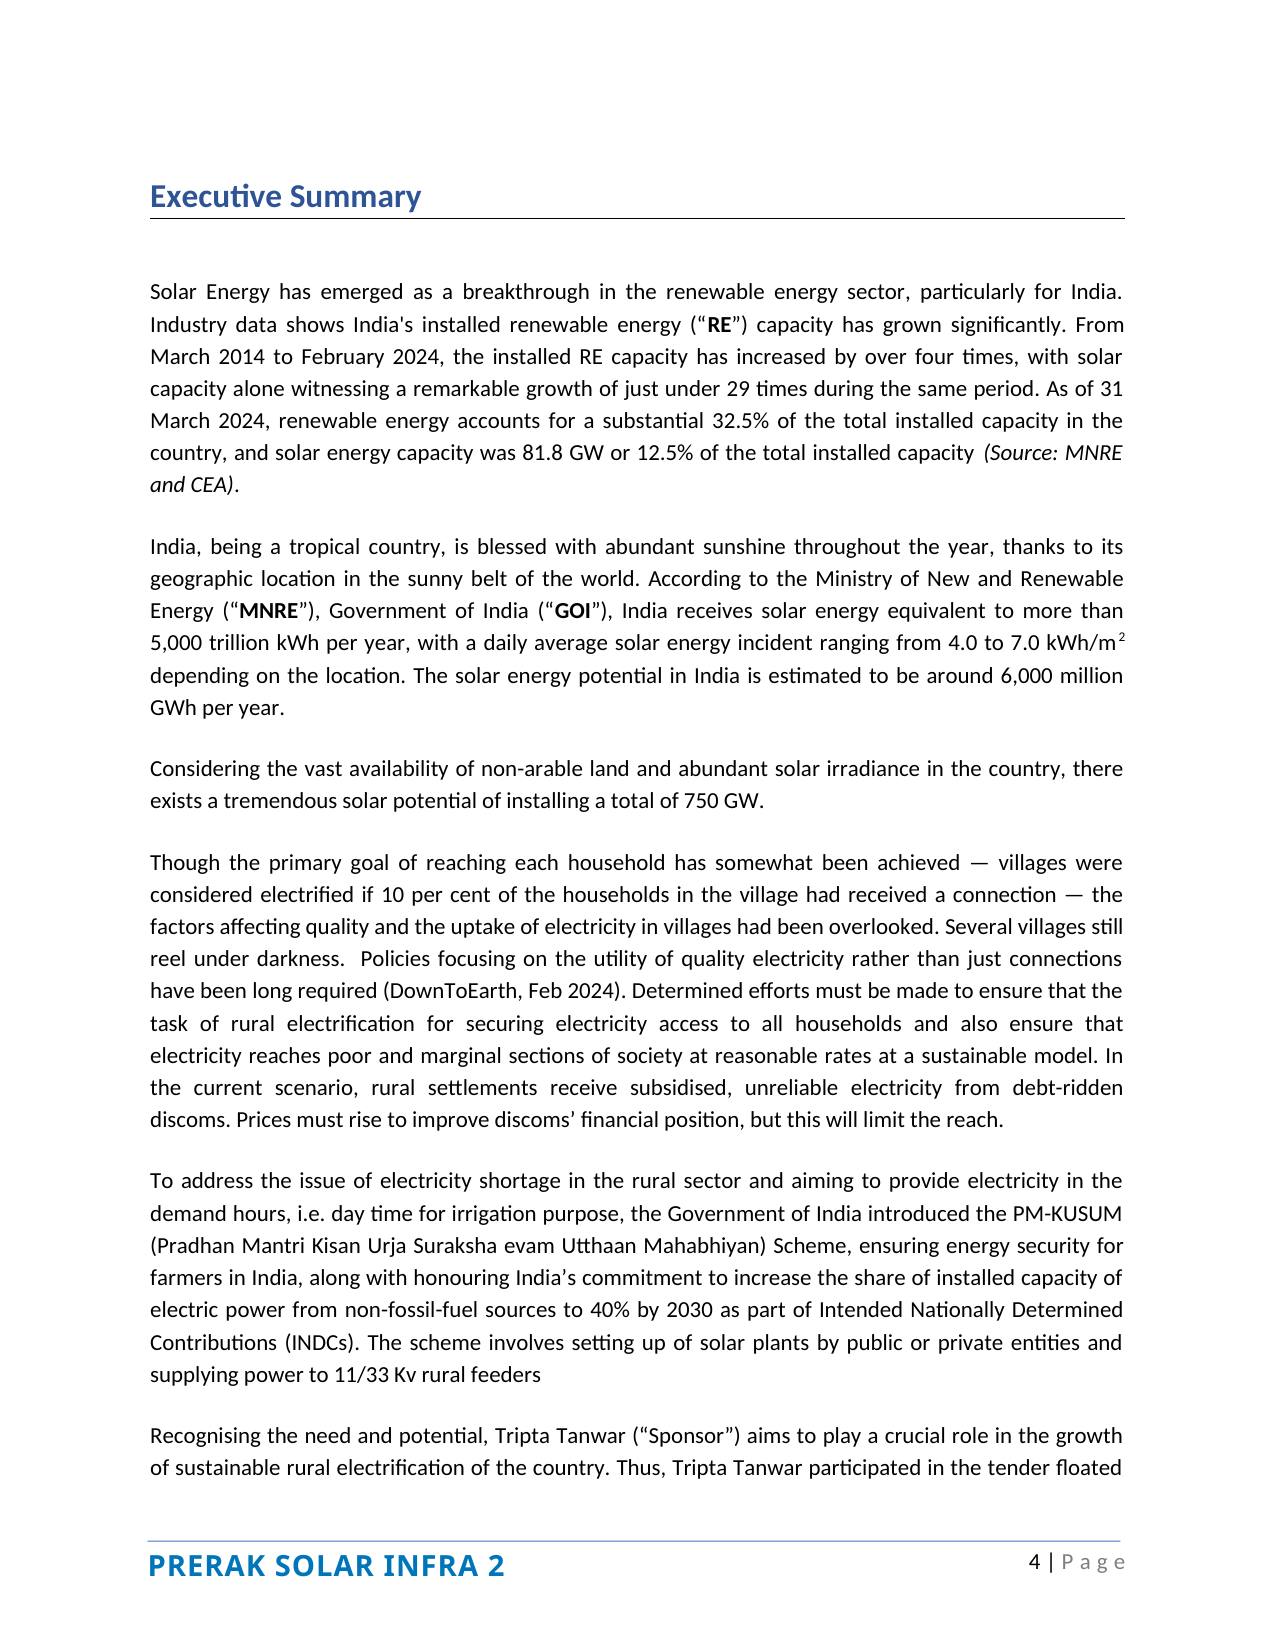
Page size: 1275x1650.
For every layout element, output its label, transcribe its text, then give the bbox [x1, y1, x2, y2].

text Though the primary goal of reaching each household has somewhat been achieved — villages were considered electrified if 10 per cent of the households in the village had received a connection — the factors affecting quality and the uptake of electricity in villages had been overlooked. Several villages still reel under darkness. Policies focusing on the utility of quality electricity rather than just connections have been long required (DownToEarth, Feb 2024). Determined efforts must be made to ensure that the task of rural electrification for securing electricity access to all households and also ensure that electricity reaches poor and marginal sections of society at reasonable rates at a sustainable model. In the current scenario, rural settlements receive subsidised, unreliable electricity from debt-ridden discoms. Prices must rise to improve discoms’ financial position, but this will limit the reach. [150, 848, 1125, 1133]
text Considering the vast availability of non-arable land and abundant solar irradiance in the country, there exists a tremendous solar potential of installing a total of 750 GW. [150, 754, 1125, 814]
subtitle Executive Summary [150, 175, 1125, 218]
text India, being a tropical country, is blessed with abundant sunshine throughout the year, thanks to its geographic location in the sunny belt of the world. According to the Ministry of New and Renewable Energy (“MNRE”), Government of India (“GOI”), India receives solar energy equivalent to more than 5,000 trillion kWh per year, with a daily average solar energy incident ranging from 4.0 to 7.0 kWh/m2 depending on the location. The solar energy potential in India is estimated to be around 6,000 million GWh per year. [150, 532, 1125, 721]
text To address the issue of electricity shortage in the rural sector and aiming to provide electricity in the demand hours, i.e. day time for irrigation purpose, the Government of India introduced the PM-KUSUM (Pradhan Mantri Kisan Urja Suraksha evam Utthaan Mahabhiyan) Scheme, ensuring energy security for farmers in India, along with honouring India’s commitment to increase the share of installed capacity of electric power from non-fossil-fuel sources to 40% by 2030 as part of Intended Nationally Determined Contributions (INDCs). The scheme involves setting up of solar plants by public or private entities and supplying power to 11/33 Kv rural feeders [150, 1167, 1125, 1388]
text Solar Energy has emerged as a breakthrough in the renewable energy sector, particularly for India. Industry data shows India's installed renewable energy (“RE”) capacity has grown significantly. From March 2014 to February 2024, the installed RE capacity has increased by over four times, with solar capacity alone witnessing a remarkable growth of just under 29 times during the same period. As of 31 March 2024, renewable energy accounts for a substantial 32.5% of the total installed capacity in the country, and solar energy capacity was 81.8 GW or 12.5% of the total installed capacity (Source: MNRE and CEA). [150, 277, 1125, 499]
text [150, 1421, 1125, 1481]
